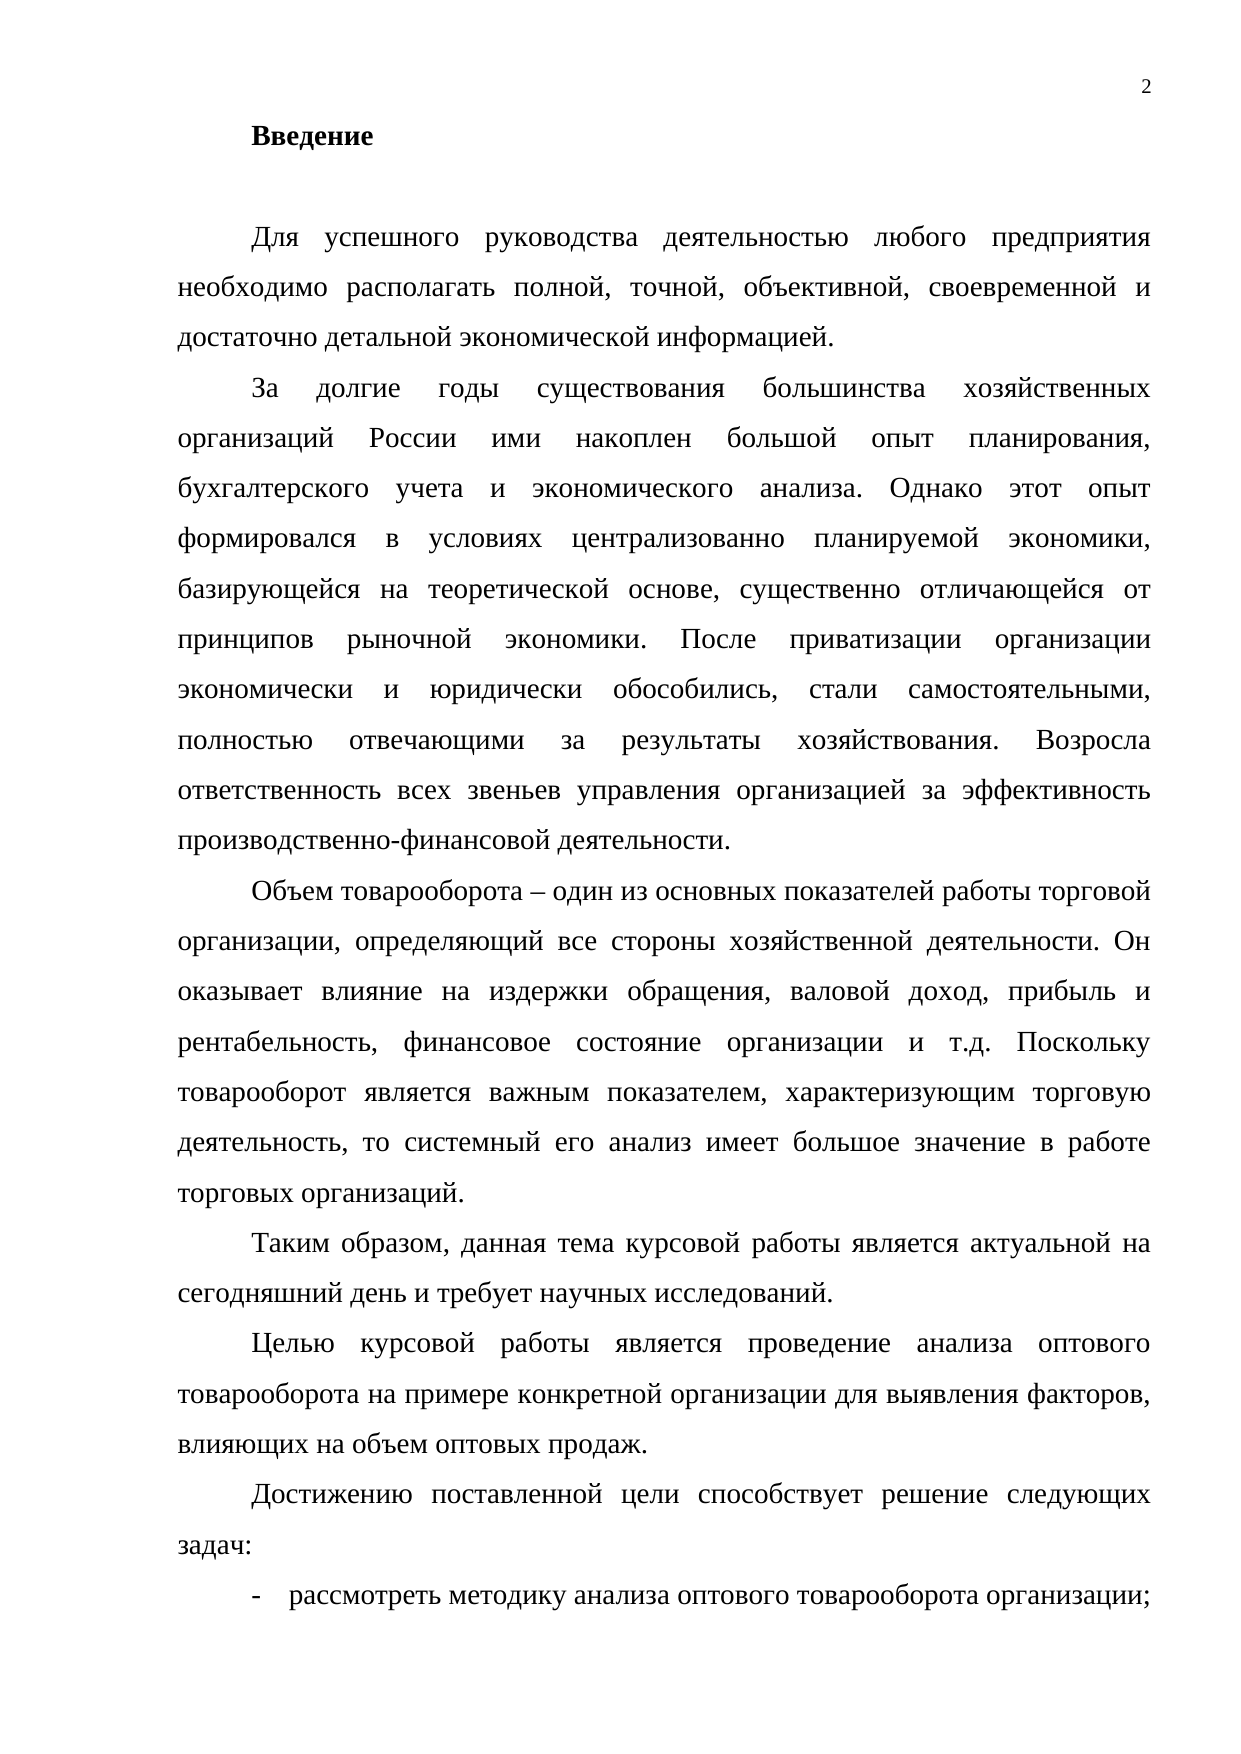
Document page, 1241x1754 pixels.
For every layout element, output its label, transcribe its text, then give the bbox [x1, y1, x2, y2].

list рассмотреть методику анализа оптового товарооборота организации; [177, 1577, 1152, 1611]
text За долгие годы существования большинства хозяйственных организаций России ими накоплен большой опыт планирования, бухгалтерского учета и экономического анализа. Однако этот опыт формировался в условиях централизованно планируемой экономики, базирующейся на теоретической основе, существенно отличающейся от принципов рыночной экономики. После приватизации организации экономически и юридически обособились, стали самостоятельными, полностью отвечающими за результаты хозяйствования. Возросла ответственность всех звеньев управления организацией за эффективность производственно-финансовой деятельности. [177, 370, 1152, 856]
subtitle Введение [177, 118, 1152, 152]
text Для успешного руководства деятельностью любого предприятия необходимо располагать полной, точной, объективной, своевременной и достаточно детальной экономической информацией. [177, 219, 1152, 353]
text Целью курсовой работы является проведение анализа оптового товарооборота на примере конкретной организации для выявления факторов, влияющих на объем оптовых продаж. [177, 1326, 1152, 1460]
text Таким образом, данная тема курсовой работы является актуальной на сегодняшний день и требует научных исследований. [177, 1225, 1152, 1309]
text Достижению поставленной цели способствует решение следующих задач: [177, 1477, 1152, 1560]
text Объем товарооборота – один из основных показателей работы торговой организации, определяющий все стороны хозяйственной деятельности. Он оказывает влияние на издержки обращения, валовой доход, прибыль и рентабельность, финансовое состояние организации и т.д. Поскольку товарооборот является важным показателем, характеризующим торговую деятельность, то системный его анализ имеет большое значение в работе торговых организаций. [177, 873, 1152, 1208]
